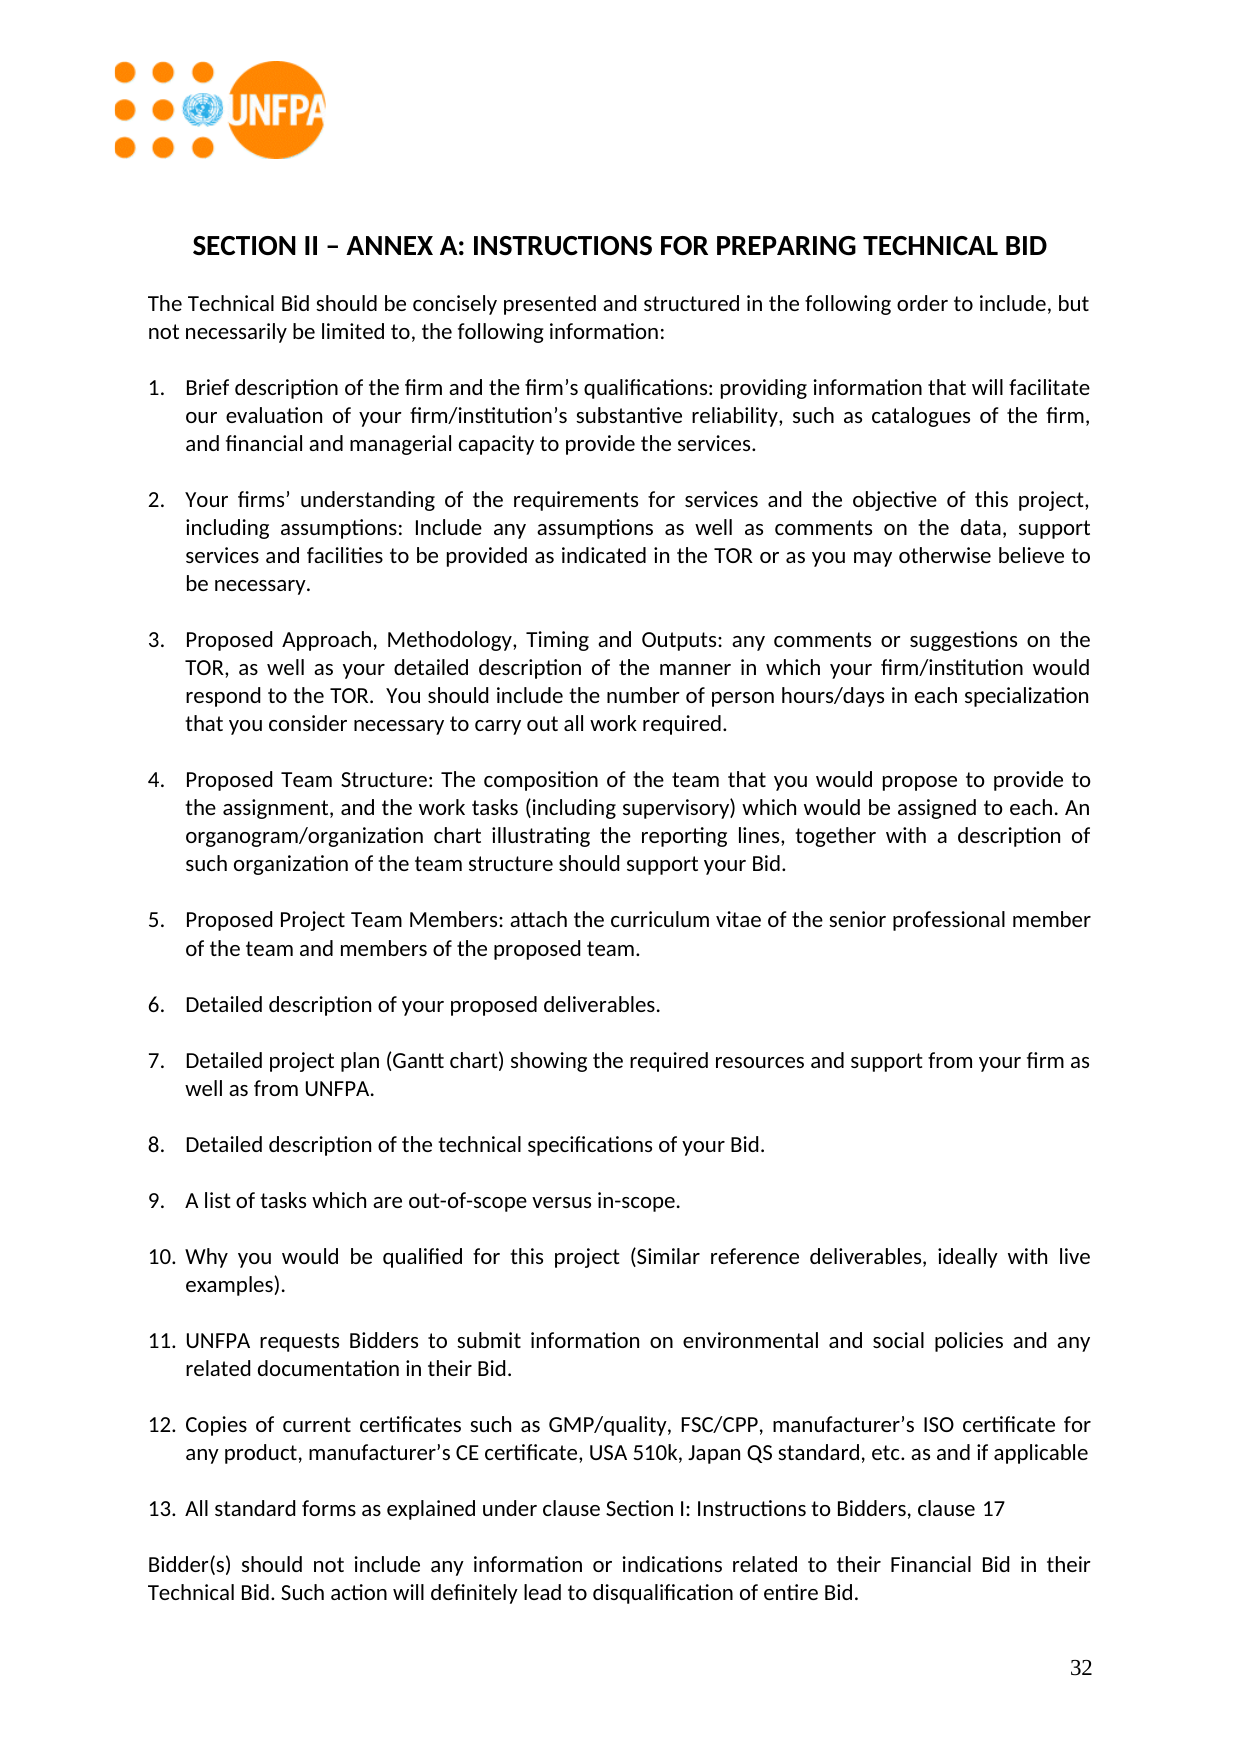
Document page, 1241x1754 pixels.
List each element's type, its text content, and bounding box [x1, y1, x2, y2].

text Bidder(s) should not include any information or indications related to their Financial Bid in their Technical Bid. Such action will definitely lead to disqualification of entire Bid. [148, 1550, 1092, 1606]
list A list of tasks which are out-of-scope versus in-scope. [148, 1186, 1092, 1214]
list Proposed Team Structure: The composition of the team that you would propose to provide to the assignment, and the work tasks (including supervisory) which would be assigned to each. An organogram/organization chart illustrating the reporting lines, together with a description of such organization of the team structure should support your Bid. [148, 766, 1092, 878]
list Your firms’ understanding of the requirements for services and the objective of this project, including assumptions: Include any assumptions as well as comments on the data, support services and facilities to be provided as indicated in the TOR or as you may otherwise believe to be necessary. [148, 485, 1092, 597]
list Detailed project plan (Gantt chart) showing the required resources and support from your firm as well as from UNFPA. [148, 1046, 1092, 1102]
list All standard forms as explained under clause Section I: Instructions to Bidders, clause 17 [148, 1494, 1092, 1522]
subtitle Section II – Annex A: Instructions for Preparing Technical Bid [148, 227, 1092, 263]
text The Technical Bid should be concisely presented and structured in the following order to include, but not necessarily be limited to, the following information: [148, 289, 1092, 345]
picture [114, 61, 326, 159]
list Proposed Project Team Members: attach the curriculum vitae of the senior professional member of the team and members of the proposed team. [148, 906, 1092, 962]
list Why you would be qualified for this project (Similar reference deliverables, ideally with live examples). [148, 1242, 1092, 1298]
list UNFPA requests Bidders to submit information on environmental and social policies and any related documentation in their Bid. [148, 1326, 1092, 1382]
list Detailed description of your proposed deliverables. [148, 990, 1092, 1018]
list Brief description of the firm and the firm’s qualifications: providing information that will facilitate our evaluation of your firm/institution’s substantive reliability, such as catalogues of the firm, and financial and managerial capacity to provide the services. [148, 373, 1092, 457]
list Detailed description of the technical specifications of your Bid. [148, 1130, 1092, 1158]
list Copies of current certificates such as GMP/quality, FSC/CPP, manufacturer’s ISO certificate for any product, manufacturer’s CE certificate, USA 510k, Japan QS standard, etc. as and if applicable [148, 1410, 1092, 1466]
list Proposed Approach, Methodology, Timing and Outputs: any comments or suggestions on the TOR, as well as your detailed description of the manner in which your firm/institution would respond to the TOR. You should include the number of person hours/days in each specialization that you consider necessary to carry out all work required. [148, 625, 1092, 737]
